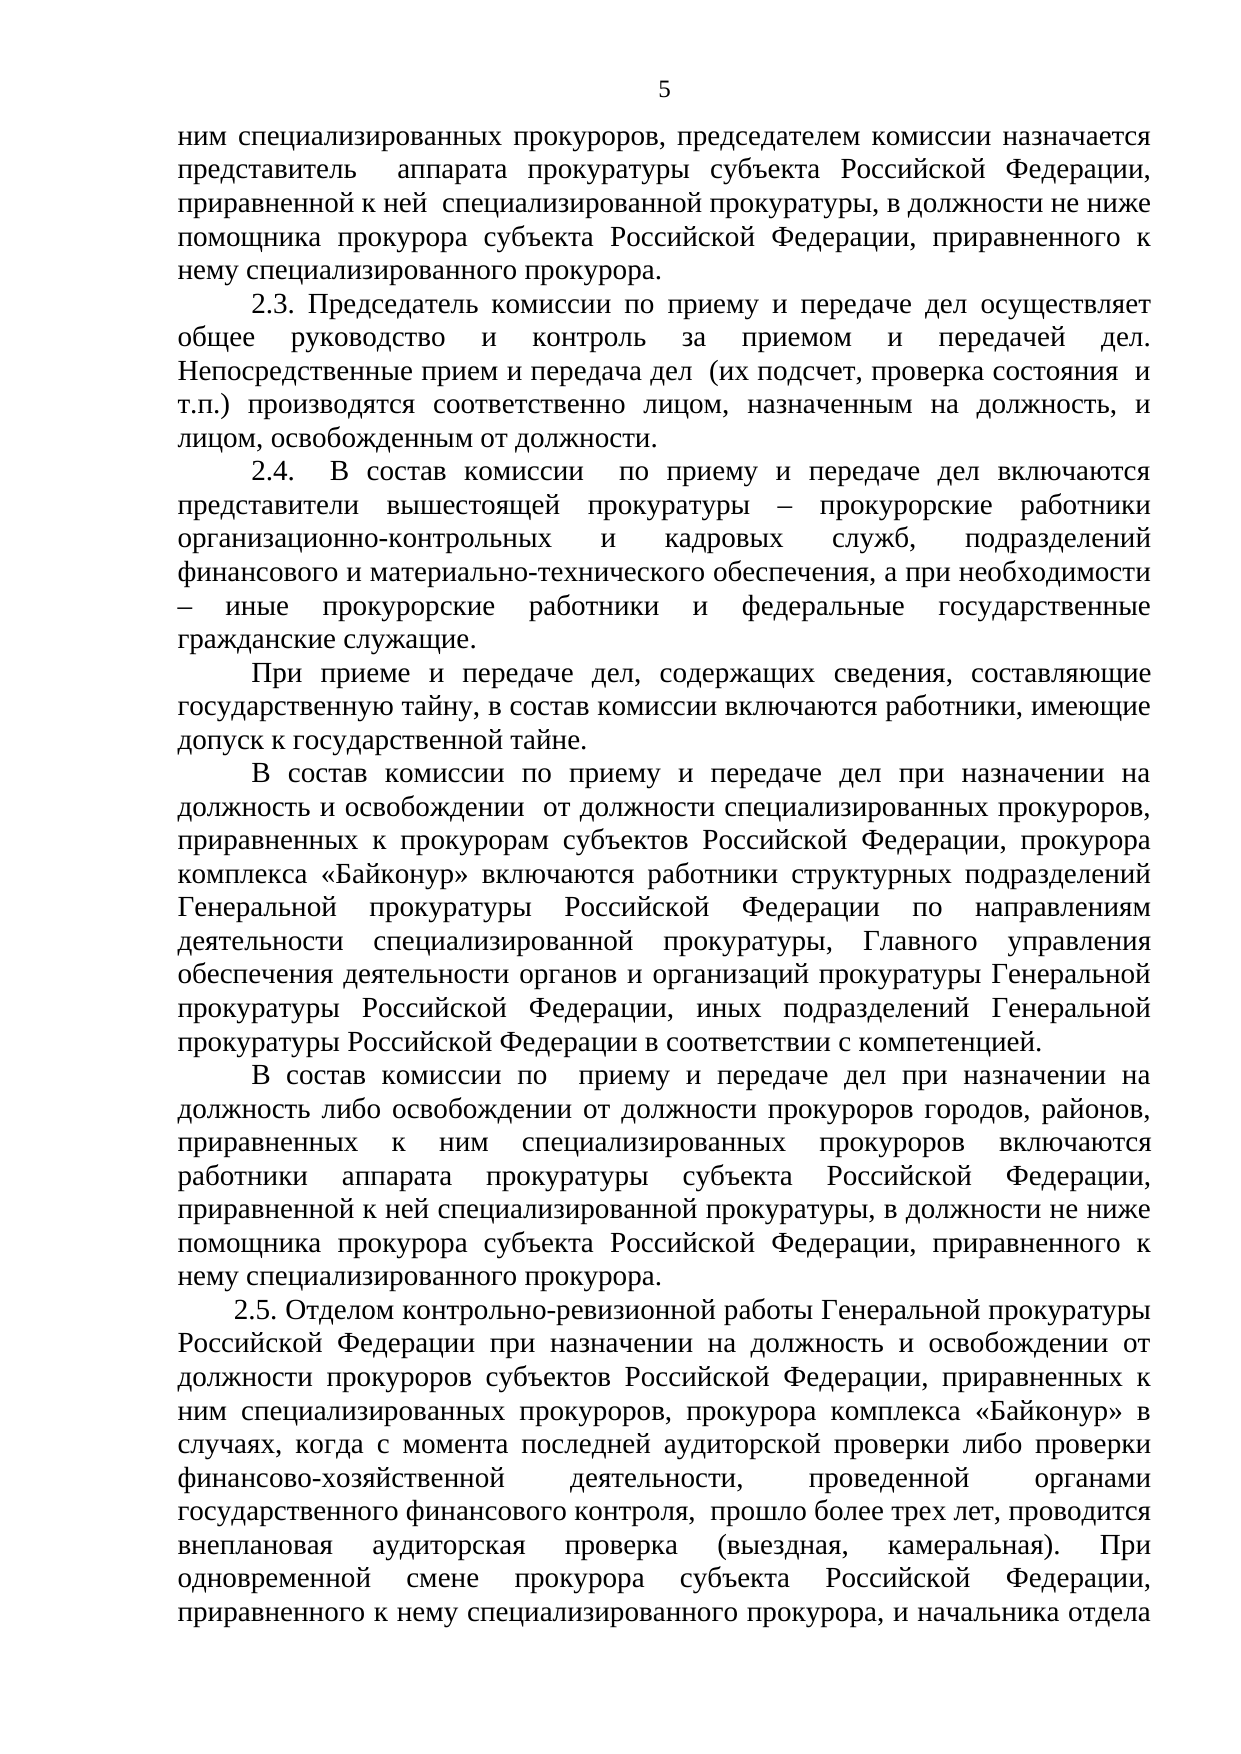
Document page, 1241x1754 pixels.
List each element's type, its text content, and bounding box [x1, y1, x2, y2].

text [177, 118, 1152, 286]
text 2.4. В состав комиссии по приему и передаче дел включаются представители вышестоящей прокуратуры – прокурорские работники организационно-контрольных и кадровых служб, подразделений финансового и материально-технического обеспечения, а при необходимости – иные прокурорские работники и федеральные государственные гражданские служащие. [177, 453, 1152, 655]
text В состав комиссии по приему и передаче дел при назначении на должность и освобождении от должности специализированных прокуроров, приравненных к прокурорам субъектов Российской Федерации, прокурора комплекса «Байконур» включаются работники структурных подразделений Генеральной прокуратуры Российской Федерации по направлениям деятельности специализированной прокуратуры, Главного управления обеспечения деятельности органов и организаций прокуратуры Генеральной прокуратуры Российской Федерации, иных подразделений Генеральной прокуратуры Российской Федерации в соответствии с компетенцией. [177, 755, 1152, 1057]
text При приеме и передаче дел, содержащих сведения, составляющие государственную тайну, в состав комиссии включаются работники, имеющие допуск к государственной тайне. [177, 655, 1152, 755]
text В состав комиссии по приему и передаче дел при назначении на должность либо освобождении от должности прокуроров городов, районов, приравненных к ним специализированных прокуроров включаются работники аппарата прокуратуры субъекта Российской Федерации, приравненной к ней специализированной прокуратуры, в должности не ниже помощника прокурора субъекта Российской Федерации, приравненного к нему специализированного прокурора. [177, 1057, 1152, 1292]
text 2.3. Председатель комиссии по приему и передаче дел осуществляет общее руководство и контроль за приемом и передачей дел. Непосредственные прием и передача дел (их подсчет, проверка состояния и т.п.) производятся соответственно лицом, назначенным на должность, и лицом, освобожденным от должности. [177, 286, 1152, 453]
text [177, 1292, 1152, 1627]
